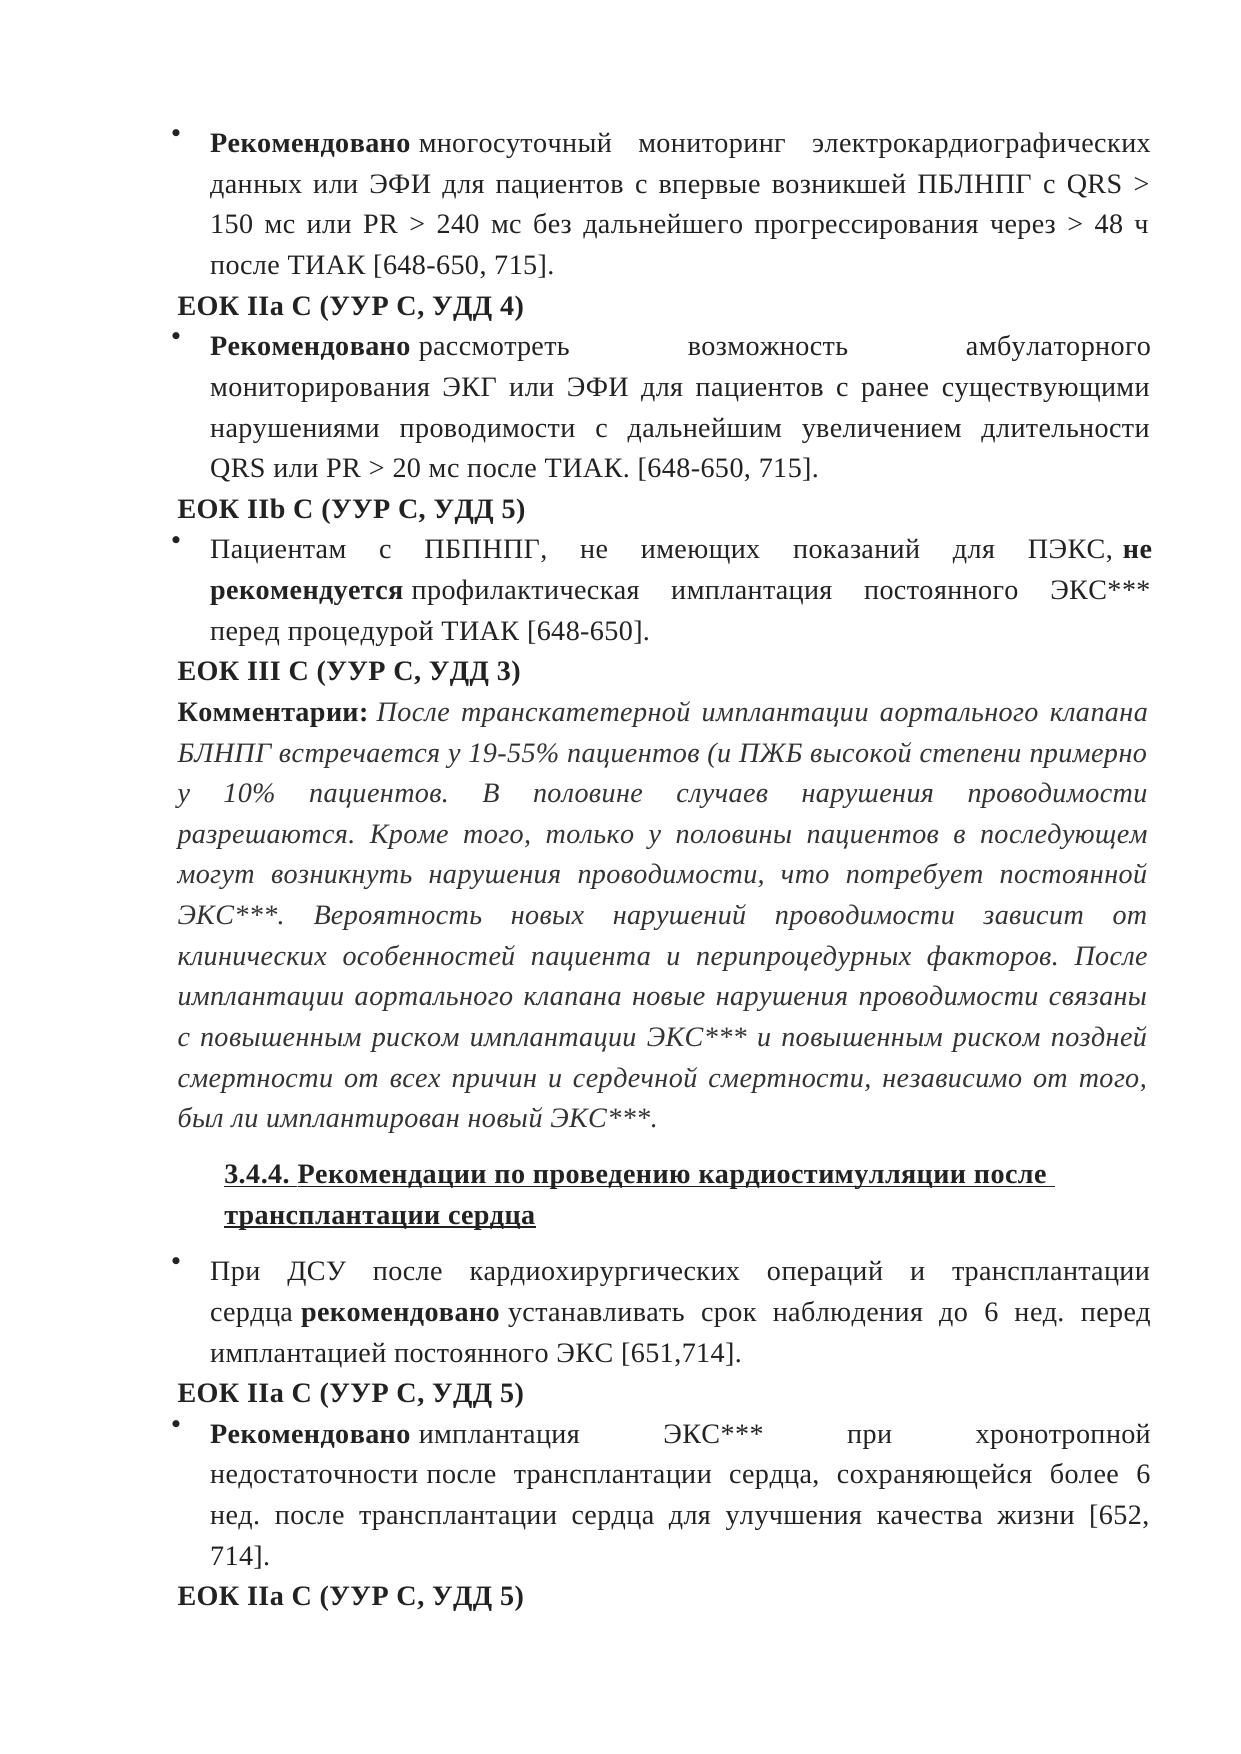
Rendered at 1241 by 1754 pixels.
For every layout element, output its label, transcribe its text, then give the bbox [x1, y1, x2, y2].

text ЕОК IIa C (УУР С, УДД 4) [177, 281, 1152, 321]
list Рекомендовано имплантация ЭКС*** при хронотропной недостаточности после трансплантации сердца, сохраняющейся более 6 нед. после трансплантации сердца для улучшения качества жизни [652, 714]. [172, 1409, 1152, 1571]
text ЕОК IIa C (УУР С, УДД 5) [177, 1571, 1152, 1612]
text ЕОК IIa C (УУР С, УДД 5) [177, 1368, 1152, 1409]
text ЕОК IIb C (УУР С, УДД 5) [177, 484, 1152, 524]
list Пациентам с ПБПНПГ, не имеющих показаний для ПЭКС, не рекомендуется профилактическая имплантация постоянного ЭКС*** перед процедурой ТИАК [648-650]. [172, 524, 1152, 646]
list При ДСУ после кардиохирургических операций и трансплантации сердца рекомендовано устанавливать срок наблюдения до 6 нед. перед имплантацией постоянного ЭКС [651,714]. [172, 1246, 1152, 1368]
text ЕОК III C (УУР С, УДД 3) [177, 646, 1152, 687]
list Рекомендовано рассмотреть возможность амбулаторного мониторирования ЭКГ или ЭФИ для пациентов с ранее существующими нарушениями проводимости с дальнейшим увеличением длительности QRS или PR > 20 мс после ТИАК. [648-650, 715]. [172, 321, 1152, 484]
text Комментарии: После транскатетерной имплантации аортального клапана БЛНПГ встречается у 19-55% пациентов (и ПЖБ высокой степени примерно у 10% пациентов. В половине случаев нарушения проводимости разрешаются. Кроме того, только у половины пациентов в последующем могут возникнуть нарушения проводимости, что потребует постоянной ЭКС***. Вероятность новых нарушений проводимости зависит от клинических особенностей пациента и перипроцедурных факторов. После имплантации аортального клапана новые нарушения проводимости связаны с повышенным риском имплантации ЭКС*** и повышенным риском поздней смертности от всех причин и сердечной смертности, независимо от того, был ли имплантирован новый ЭКС***. [177, 687, 1152, 1134]
list Рекомендовано многосуточный мониторинг электрокардиографических данных или ЭФИ для пациентов с впервые возникшей ПБЛНПГ с QRS > 150 мс или PR > 240 мс без дальнейшего прогрессирования через > 48 ч после ТИАК [648-650, 715]. [172, 118, 1152, 281]
text 3.4.4. Рекомендации по проведению кардиостимулляции после трансплантации сердца [224, 1149, 1105, 1231]
